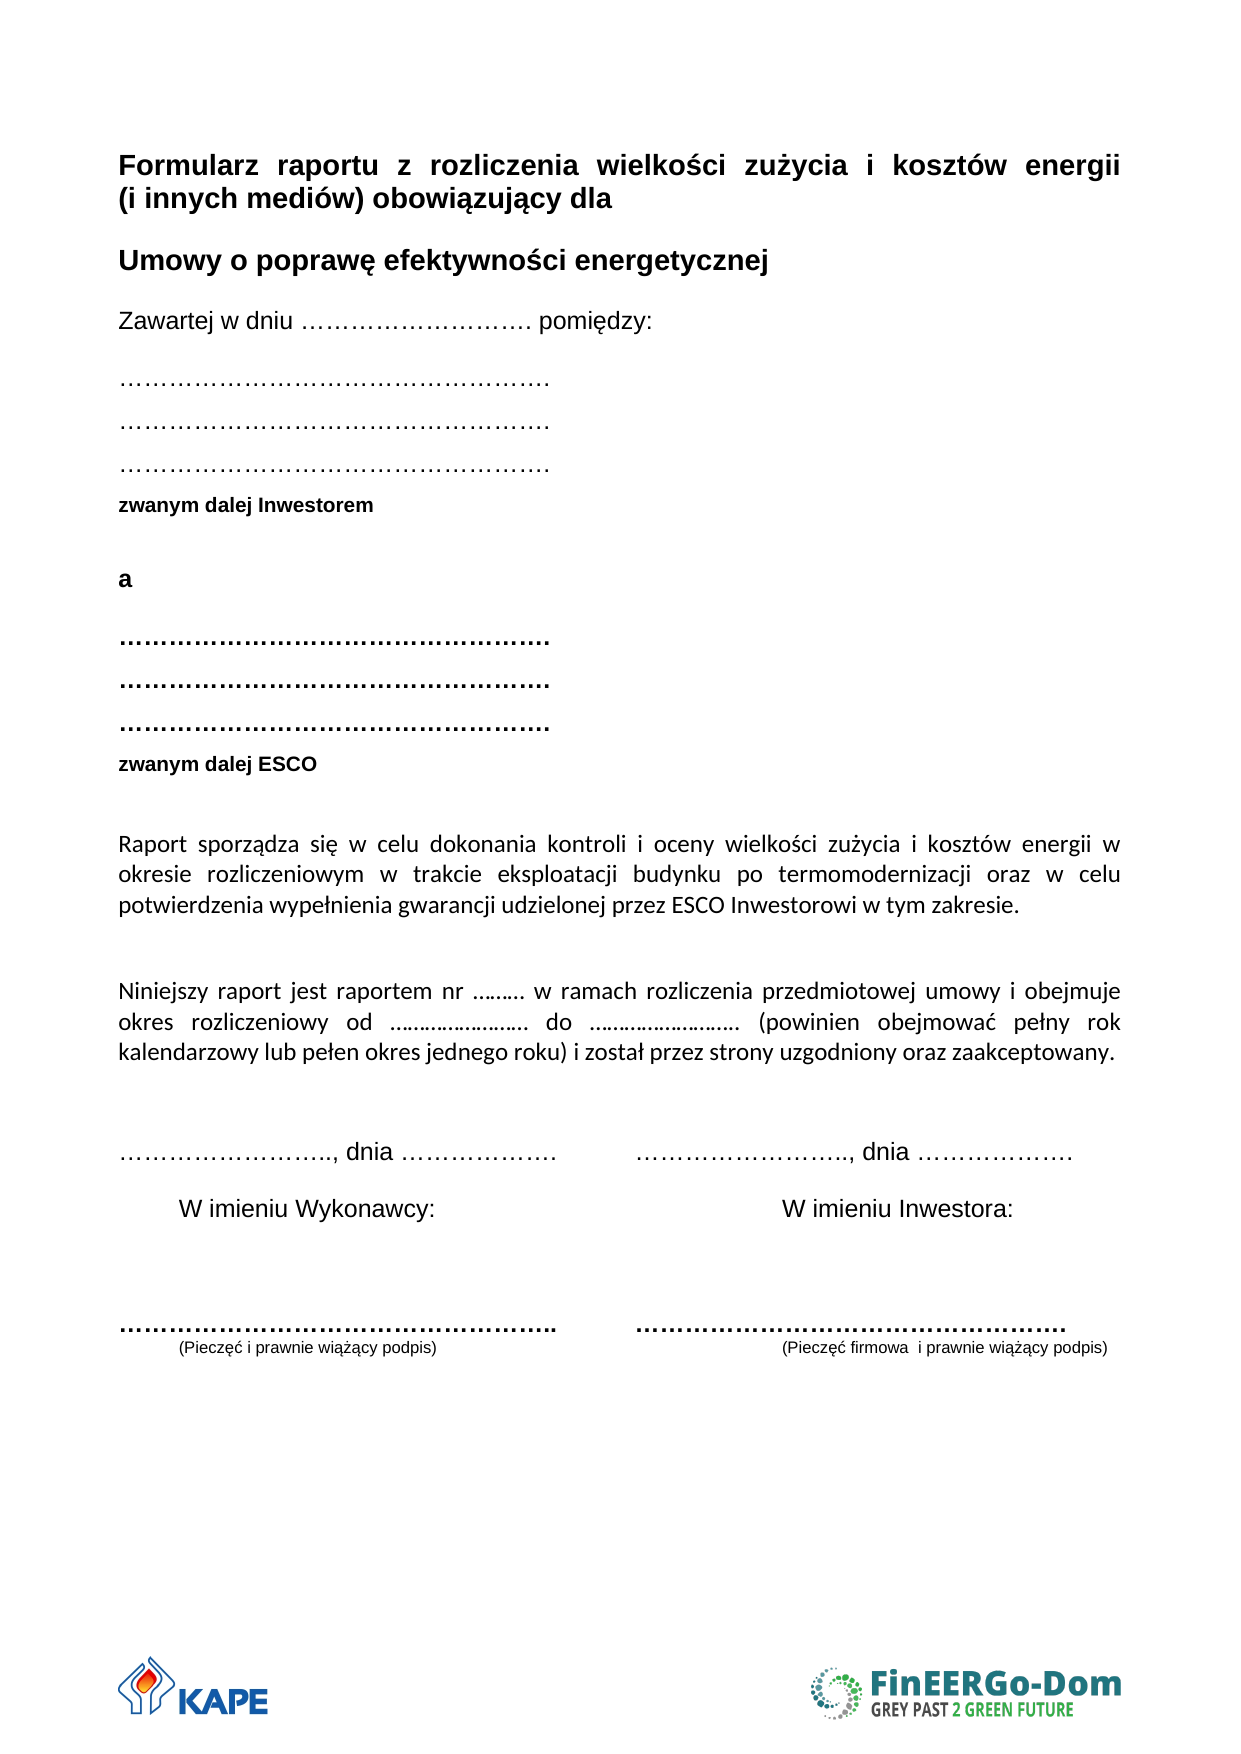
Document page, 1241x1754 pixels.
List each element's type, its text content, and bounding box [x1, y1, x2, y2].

text zwanym dalej Inwestorem [118, 493, 1122, 517]
text ……………………………………………. [118, 665, 1122, 694]
text …………………….., dnia ………………. …………………….., dnia ………………. [118, 1137, 1122, 1165]
text ……………………………………………. [118, 449, 1122, 478]
text ……………………………………………. [118, 708, 1122, 737]
text Niniejszy raport jest raportem nr ……… w ramach rozliczenia przedmiotowej umowy i obejmuje okres rozliczeniowy od …………………… do …………………….. (powinien obejmować pełny rok kalendarzowy lub pełen okres jednego roku) i został przez strony uzgodniony oraz zaakceptowany. [118, 975, 1122, 1067]
text W imieniu Wykonawcy: W imieniu Inwestora: [118, 1194, 1122, 1223]
text ……………………………………………. [118, 406, 1122, 435]
text Zawartej w dniu ………………………. pomiędzy: [118, 306, 1122, 334]
text Formularz raportu z rozliczenia wielkości zużycia i kosztów energii (i innych mediów) obowiązujący dla [118, 148, 1122, 215]
text a [118, 564, 1122, 593]
text zwanym dalej ESCO [118, 751, 1122, 775]
text (Pieczęć i prawnie wiążący podpis) (Pieczęć firmowa i prawnie wiążący podpis) [118, 1338, 1122, 1357]
text Umowy o poprawę efektywności energetycznej [118, 243, 1122, 277]
picture [809, 1665, 1123, 1722]
text ……………………………………………. [118, 363, 1122, 392]
text Raport sporządza się w celu dokonania kontroli i oceny wielkości zużycia i kosztów energii w okresie rozliczeniowym w trakcie eksploatacji budynku po termomodernizacji oraz w celu potwierdzenia wypełnienia gwarancji udzielonej przez ESCO Inwestorowi w tym zakresie. [118, 828, 1122, 919]
text ……………………………………………. [118, 622, 1122, 651]
text …………………………………………….. ……………………………………………. [118, 1309, 1122, 1338]
picture [118, 1656, 268, 1715]
